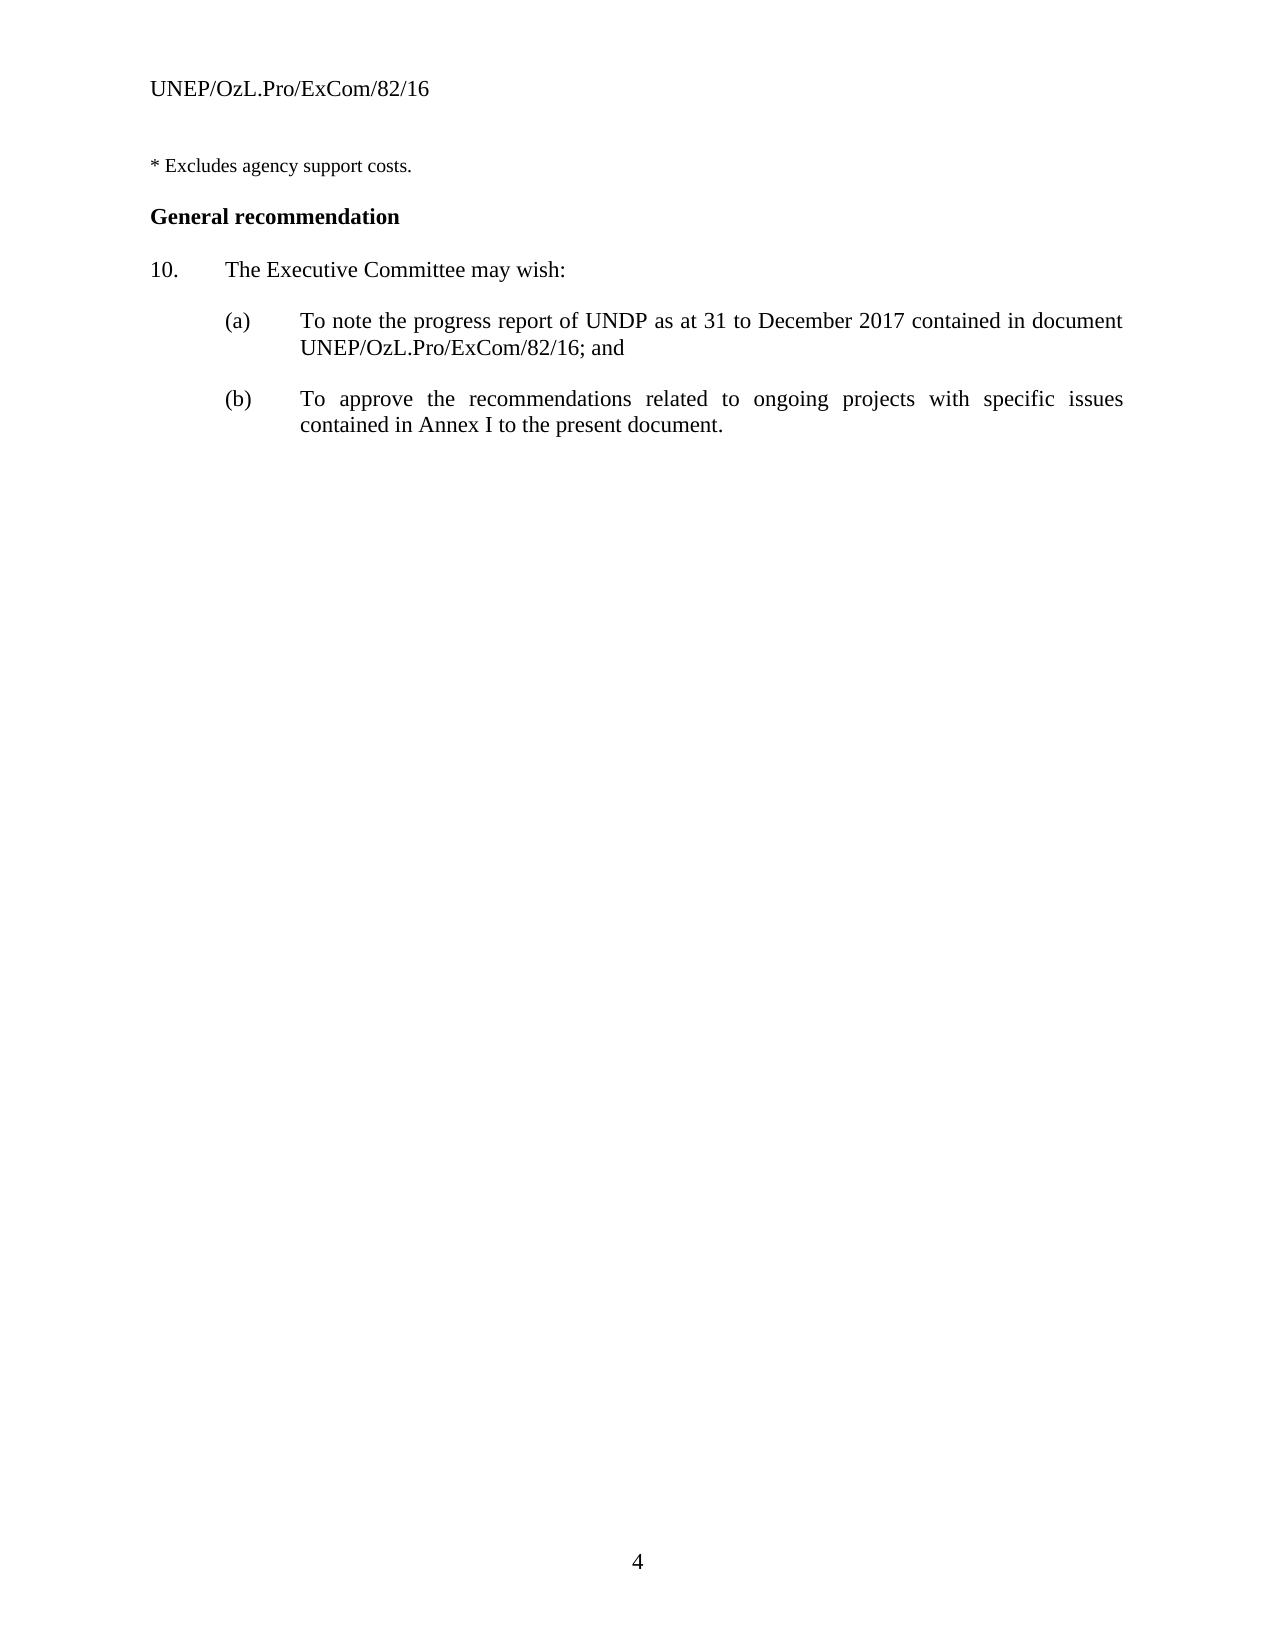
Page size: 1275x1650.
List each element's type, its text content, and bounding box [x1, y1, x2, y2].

text General recommendation [150, 203, 1125, 229]
text * Excludes agency support costs. [150, 154, 1125, 177]
subtitle The Executive Committee may wish: [150, 256, 1125, 282]
subtitle To note the progress report of UNDP as at 31 to December 2017 contained in document UNEP/OzL.Pro/ExCom/82/16; and [225, 307, 1125, 360]
subtitle To approve the recommendations related to ongoing projects with specific issues contained in Annex I to the present document. [225, 385, 1125, 438]
